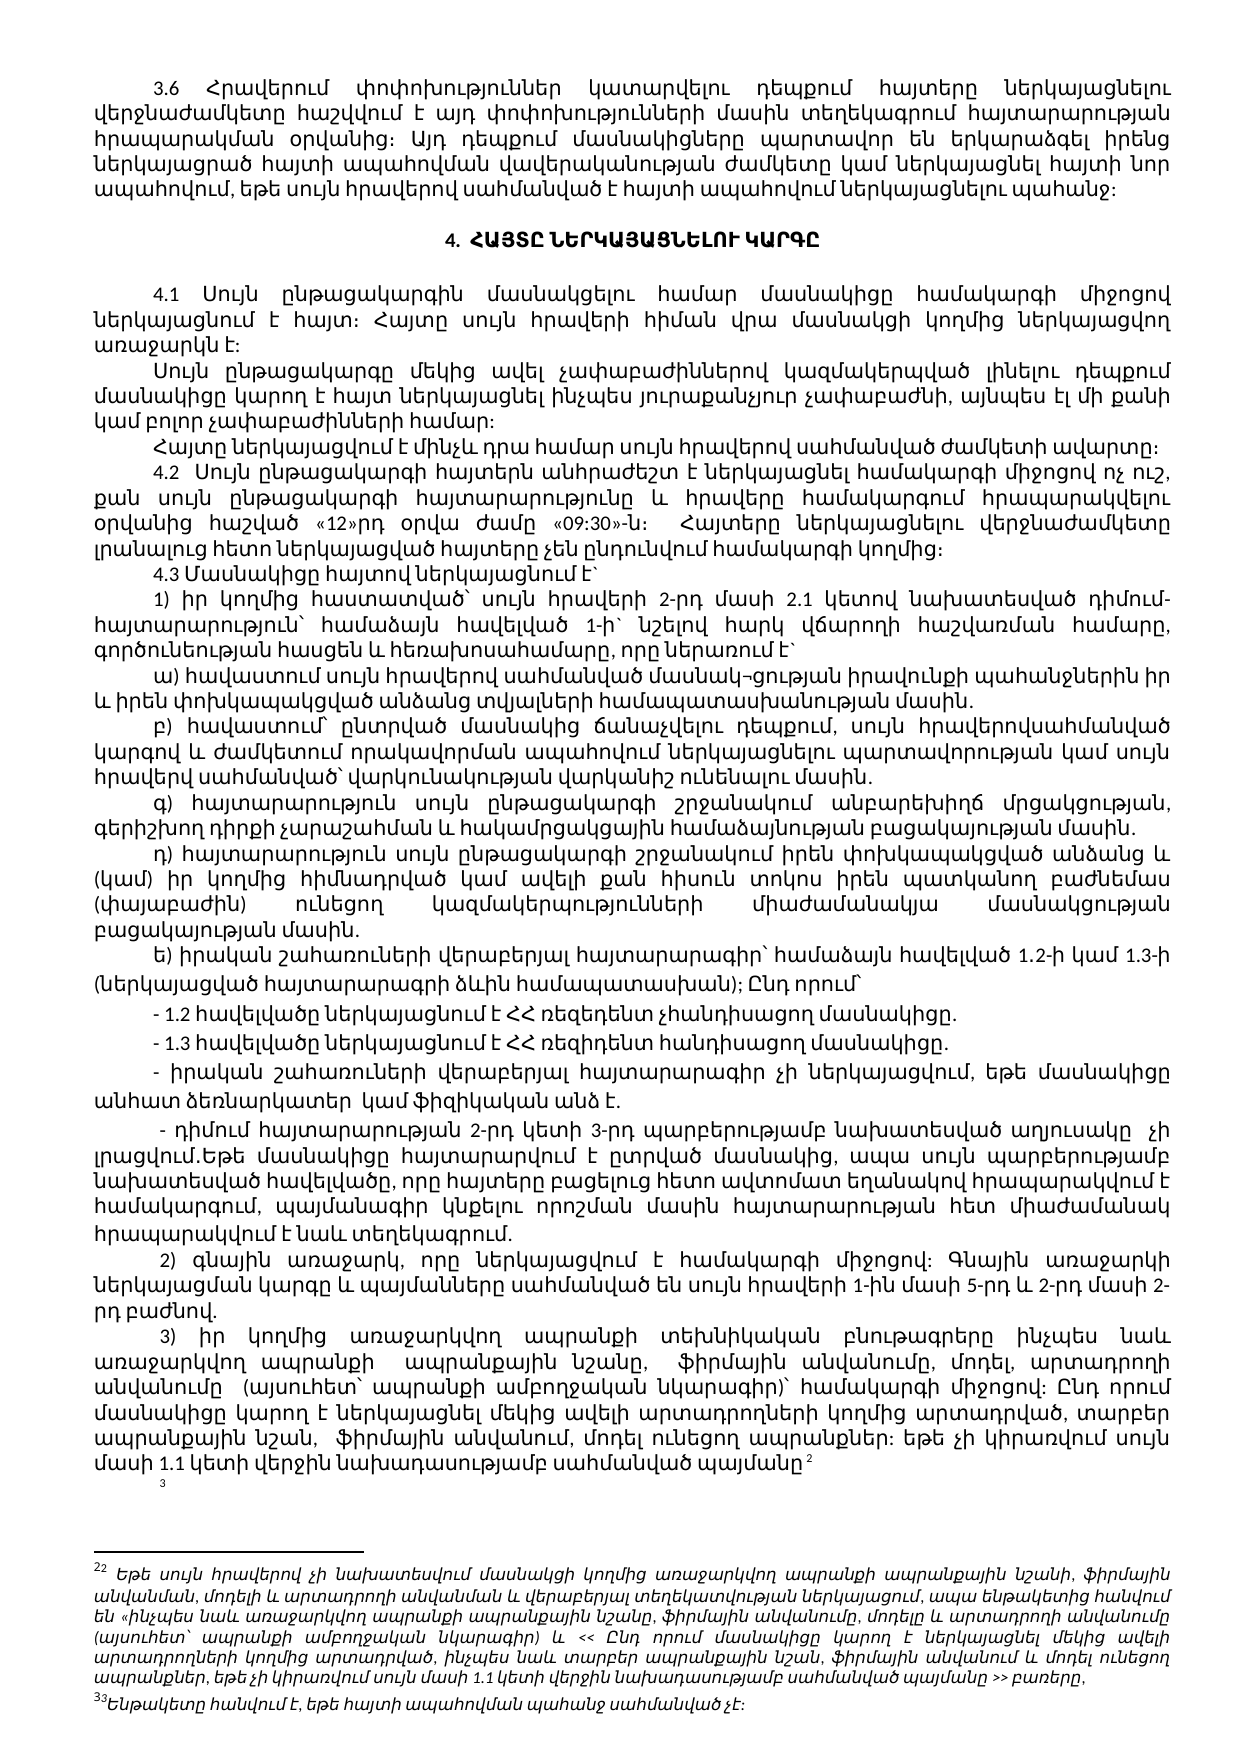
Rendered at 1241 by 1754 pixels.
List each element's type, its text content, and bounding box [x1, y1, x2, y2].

text 4. ՀԱՅՏԸ ՆԵՐԿԱՅԱՑՆԵԼՈՒ ԿԱՐԳԸ [94, 227, 1171, 253]
text - 1.3 հավելվածը ներկայացնում է ՀՀ ռեզիդենտ հանդիսացող մասնակիցը. [94, 1030, 1171, 1055]
text 3) իր կողմից առաջարկվող ապրանքի տեխնիկական բնութագրերը ինչպես նաև առաջարկվող ապրանքի ապրանքային նշանը, ֆիրմային անվանումը, մոդել, արտադրողի անվանումը (այսուհետ՝ ապրանքի ամբողջական նկարագիր)՝ համակարգի միջոցով: Ընդ որում մասնակիցը կարող է ներկայացնել մեկից ավելի արտադրողների կողմից արտադրված, տարբեր ապրանքային նշան, ֆիրմային անվանում, մոդել ունեցող ապրանքներ: եթե չի կիրառվում սույն մասի 1.1 կետի վերջին նախադասությամբ սահմանված պայմանը 2 [94, 1323, 1171, 1476]
text բ) հավաստում՝ ընտրված մասնակից ճանաչվելու դեպքում, սույն հրավերովսահմանված կարգով և ժամկետում որակավորման ապահովում ներկայացնելու պարտավորության կամ սույն հրավերվ սահմանված՝ վարկունակության վարկանիշ ունենալու մասին. [94, 714, 1171, 790]
text - իրական շահառուների վերաբերյալ հայտարարագիր չի ներկայացվում, եթե մասնակիցը անհատ ձեռնարկատեր կամ ֆիզիկական անձ է. [94, 1059, 1171, 1114]
text 4.1 Սույն ընթացակարգին մասնակցելու համար մասնակիցը համակարգի միջոցով ներկայացնում է հայտ։ Հայտը սույն հրավերի հիման վրա մասնակցի կողմից ներկայացվող առաջարկն է: [94, 282, 1171, 358]
text դ) հայտարարություն սույն ընթացակարգի շրջանակում իրեն փոխկապակցված անձանց և (կամ) իր կողմից հիմնադրված կամ ավելի քան հիսուն տոկոս իրեն պատկանող բաժնեմաս (փայաբաժին) ունեցող կազմակերպությունների միաժամանակյա մասնակցության բացակայության մասին. [94, 841, 1171, 942]
text 3 [94, 1476, 1171, 1501]
text Սույն ընթացակարգը մեկից ավել չափաբաժիններով կազմակերպված լինելու դեպքում մասնակիցը կարող է հայտ ներկայացնել ինչպես յուրաքանչյուր չափաբաժնի, այնպես էլ մի քանի կամ բոլոր չափաբաժինների համար: [94, 358, 1171, 434]
text ա) հավաստում սույն հրավերով սահմանված մասնակ¬ցության իրավունքի պահանջներին իր և իրեն փոխկապակցված անձանց տվյալների համապատասխանության մասին. [94, 663, 1171, 714]
text - դիմում հայտարարության 2-րդ կետի 3-րդ պարբերությամբ նախատեսված աղյուսակը չի լրացվում․Եթե մասնակիցը հայտարարվում է ըտրված մասնակից, ապա սույն պարբերությամբ նախատեսված հավելվածը, որը հայտերը բացելուց հետո ավտոմատ եղանակով հրապարակվում է համակարգում, պայմանագիր կնքելու որոշման մասին հայտարարության հետ միաժամանակ հրապարակվում է նաև տեղեկագրում. [94, 1117, 1171, 1247]
text - 1.2 հավելվածը ներկայացնում է ՀՀ ռեզեդենտ չհանդիսացող մասնակիցը. [94, 1001, 1171, 1026]
text գ) հայտարարություն սույն ընթացակարգի շրջանակում անբարեխիղճ մրցակցության, գերիշխող դիրքի չարաշահման և հակամրցակցային համաձայնության բացակայության մասին. [94, 790, 1171, 841]
text 2) գնային առաջարկ, որը ներկայացվում է համակարգի միջոցով: Գնային առաջարկի ներկայացման կարգը և պայմանները սահմանված են սույն հրավերի 1-ին մասի 5-րդ և 2-րդ մասի 2-րդ բաժնով. [94, 1247, 1171, 1323]
text 4.3 Մասնակիցը հայտով ներկայացնում է` [94, 561, 1171, 587]
text 4.2 Սույն ընթացակարգի հայտերն անհրաժեշտ է ներկայացնել համակարգի միջոցով ոչ ուշ, քան սույն ընթացակարգի հայտարարությունը և հրավերը համակարգում հրապարակվելու օրվանից հաշված «12»րդ օրվա ժամը «09:30»-ն։ Հայտերը ներկայացնելու վերջնաժամկետը լրանալուց հետո ներկայացված հայտերը չեն ընդունվում համակարգի կողմից։ [94, 459, 1171, 561]
text 1) իր կողմից հաստատված՝ սույն հրավերի 2-րդ մասի 2.1 կետով նախատեսված դիմում-հայտարարություն՝ համաձայն հավելված 1-ի` նշելով հարկ վճարողի հաշվառման համարը, գործունեության հասցեն և հեռախոսահամարը, որը ներառում է` [94, 587, 1171, 663]
text Հայտը ներկայացվում է մինչև դրա համար սույն հրավերով սահմանված ժամկետի ավարտը։ [94, 434, 1171, 459]
text ե) իրական շահառուների վերաբերյալ հայտարարագիր՝ համաձայն հավելված 1․2-ի կամ 1.3-ի (ներկայացված հայտարարագրի ձևին համապատասխան); Ընդ որում՝ [94, 942, 1171, 997]
text 3.6 Հրավերում փոփոխություններ կատարվելու դեպքում հայտերը ներկայացնելու վերջնաժամկետը հաշվվում է այդ փոփոխությունների մասին տեղեկագրում հայտարարության հրապարակման օրվանից։ Այդ դեպքում մասնակիցները պարտավոր են երկարաձգել իրենց ներկայացրած հայտի ապահովման վավերականության ժամկետը կամ ներկայացնել հայտի նոր ապահովում, եթե սույն հրավերով սահմանված է հայտի ապահովում ներկայացնելու պահանջ: [94, 75, 1171, 202]
